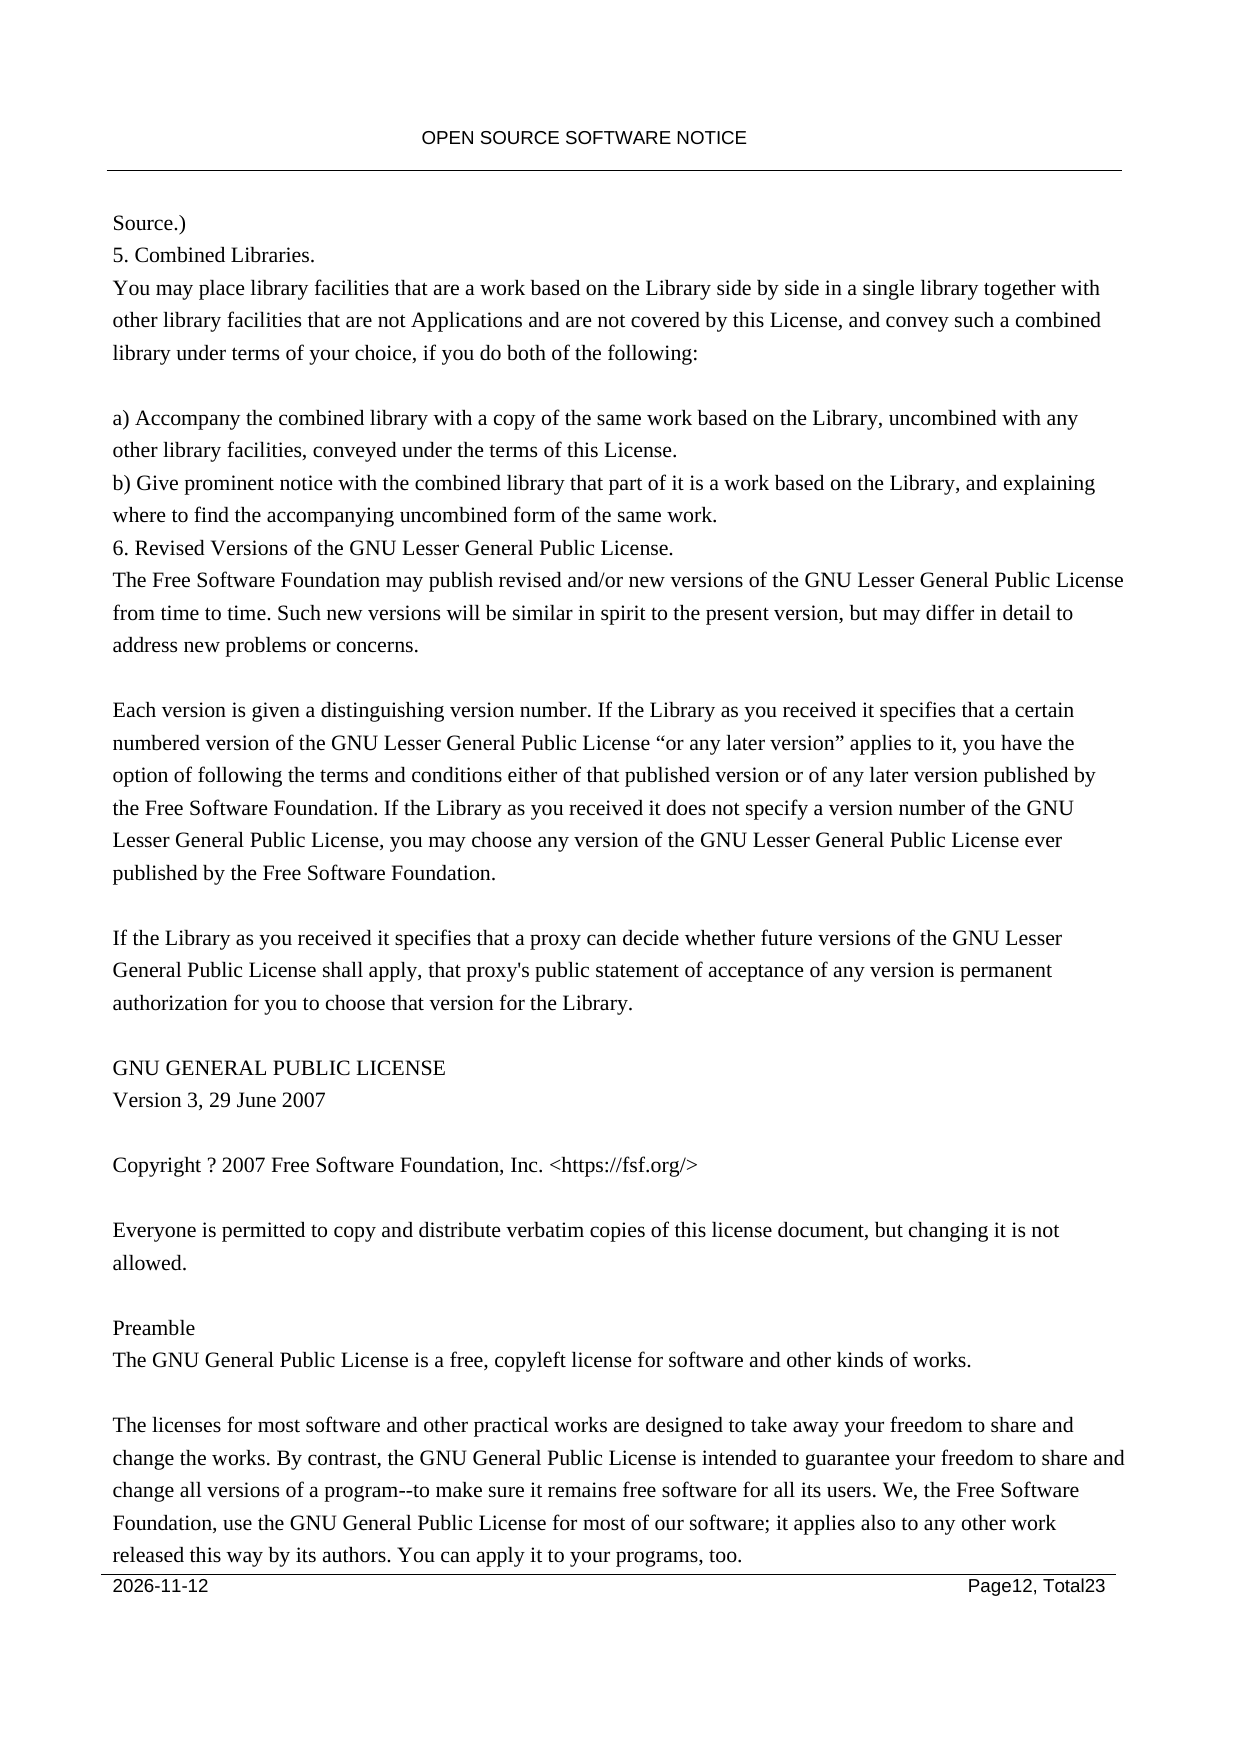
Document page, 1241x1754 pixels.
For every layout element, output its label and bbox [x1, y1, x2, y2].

text [112, 206, 1128, 1571]
